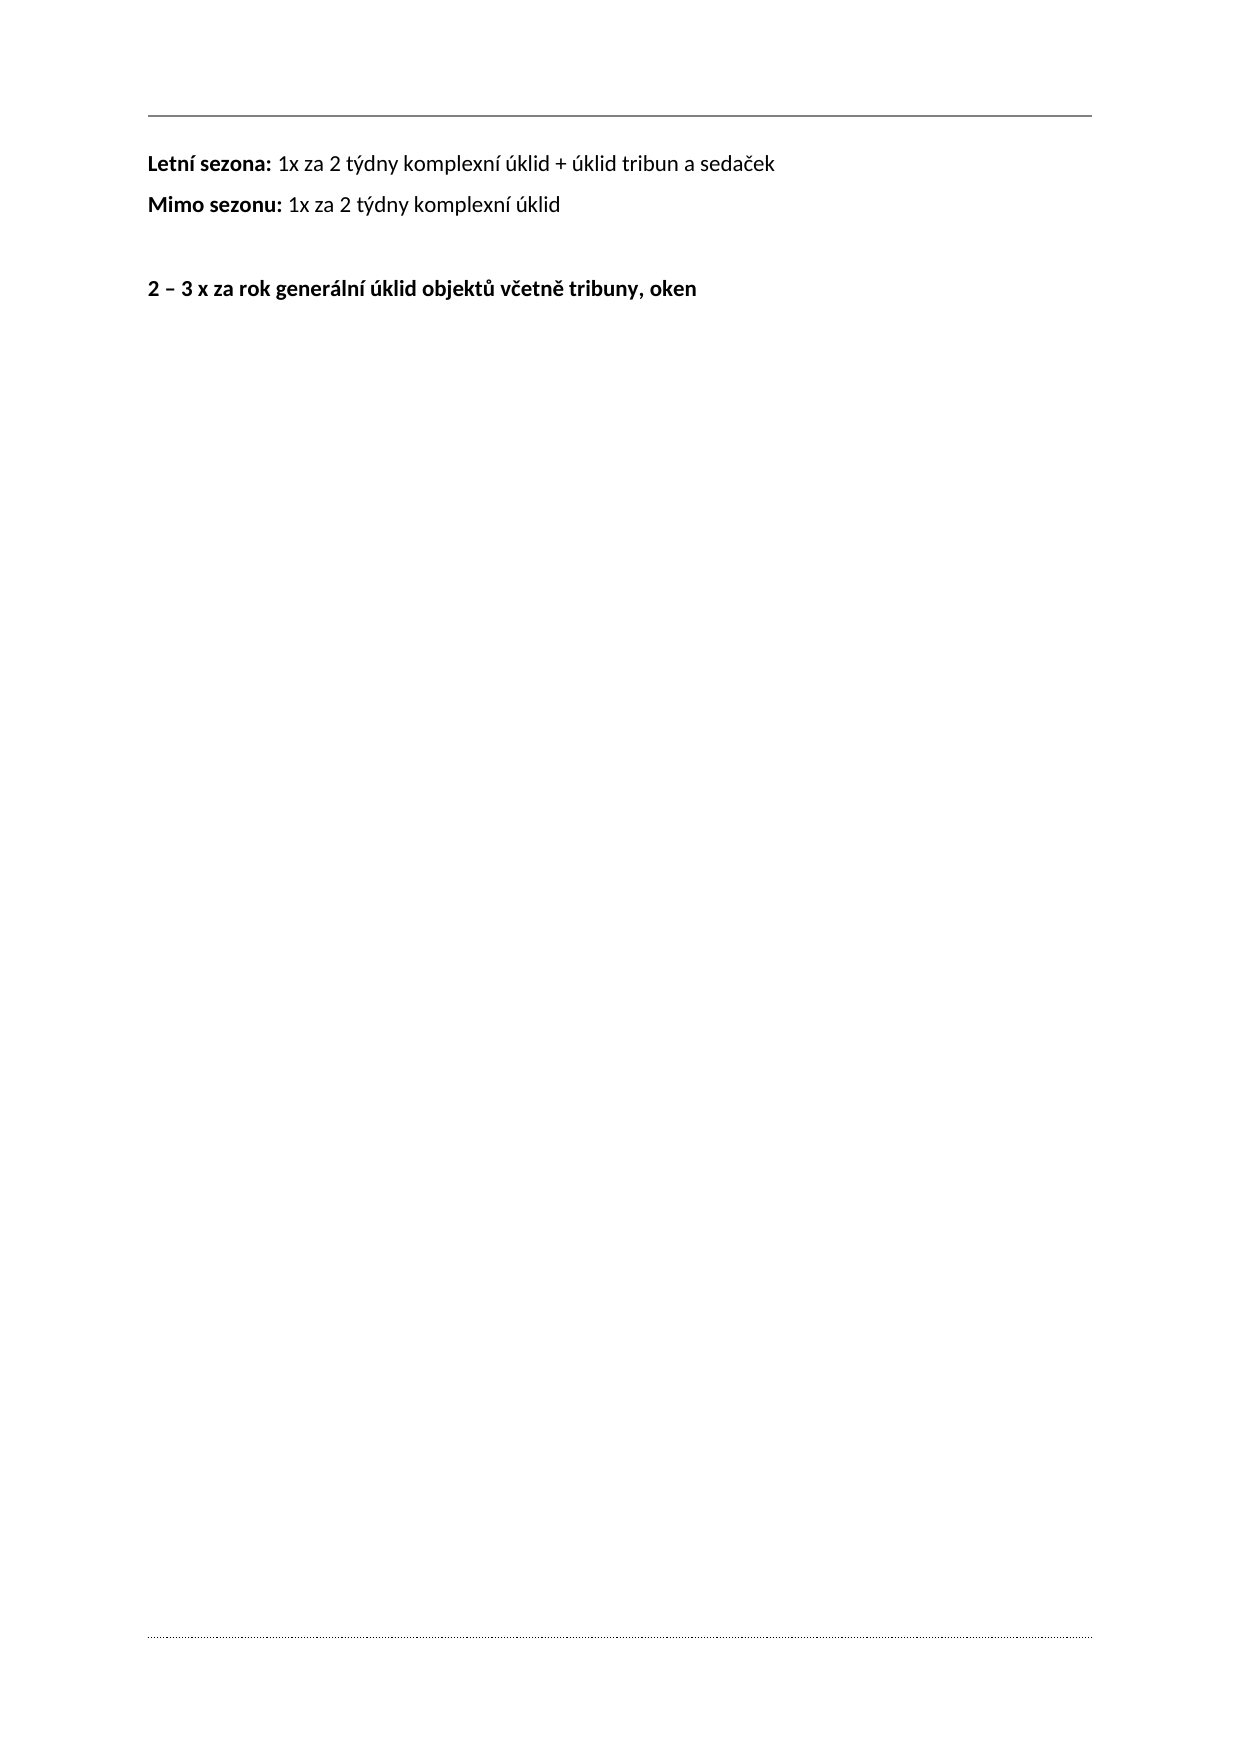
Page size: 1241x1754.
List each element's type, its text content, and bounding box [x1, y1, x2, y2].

text Letní sezona: 1x za 2 týdny komplexní úklid + úklid tribun a sedaček [148, 148, 1092, 177]
text Mimo sezonu: 1x za 2 týdny komplexní úklid [148, 189, 1092, 218]
text 2 – 3 x za rok generální úklid objektů včetně tribuny, oken [148, 273, 1092, 302]
